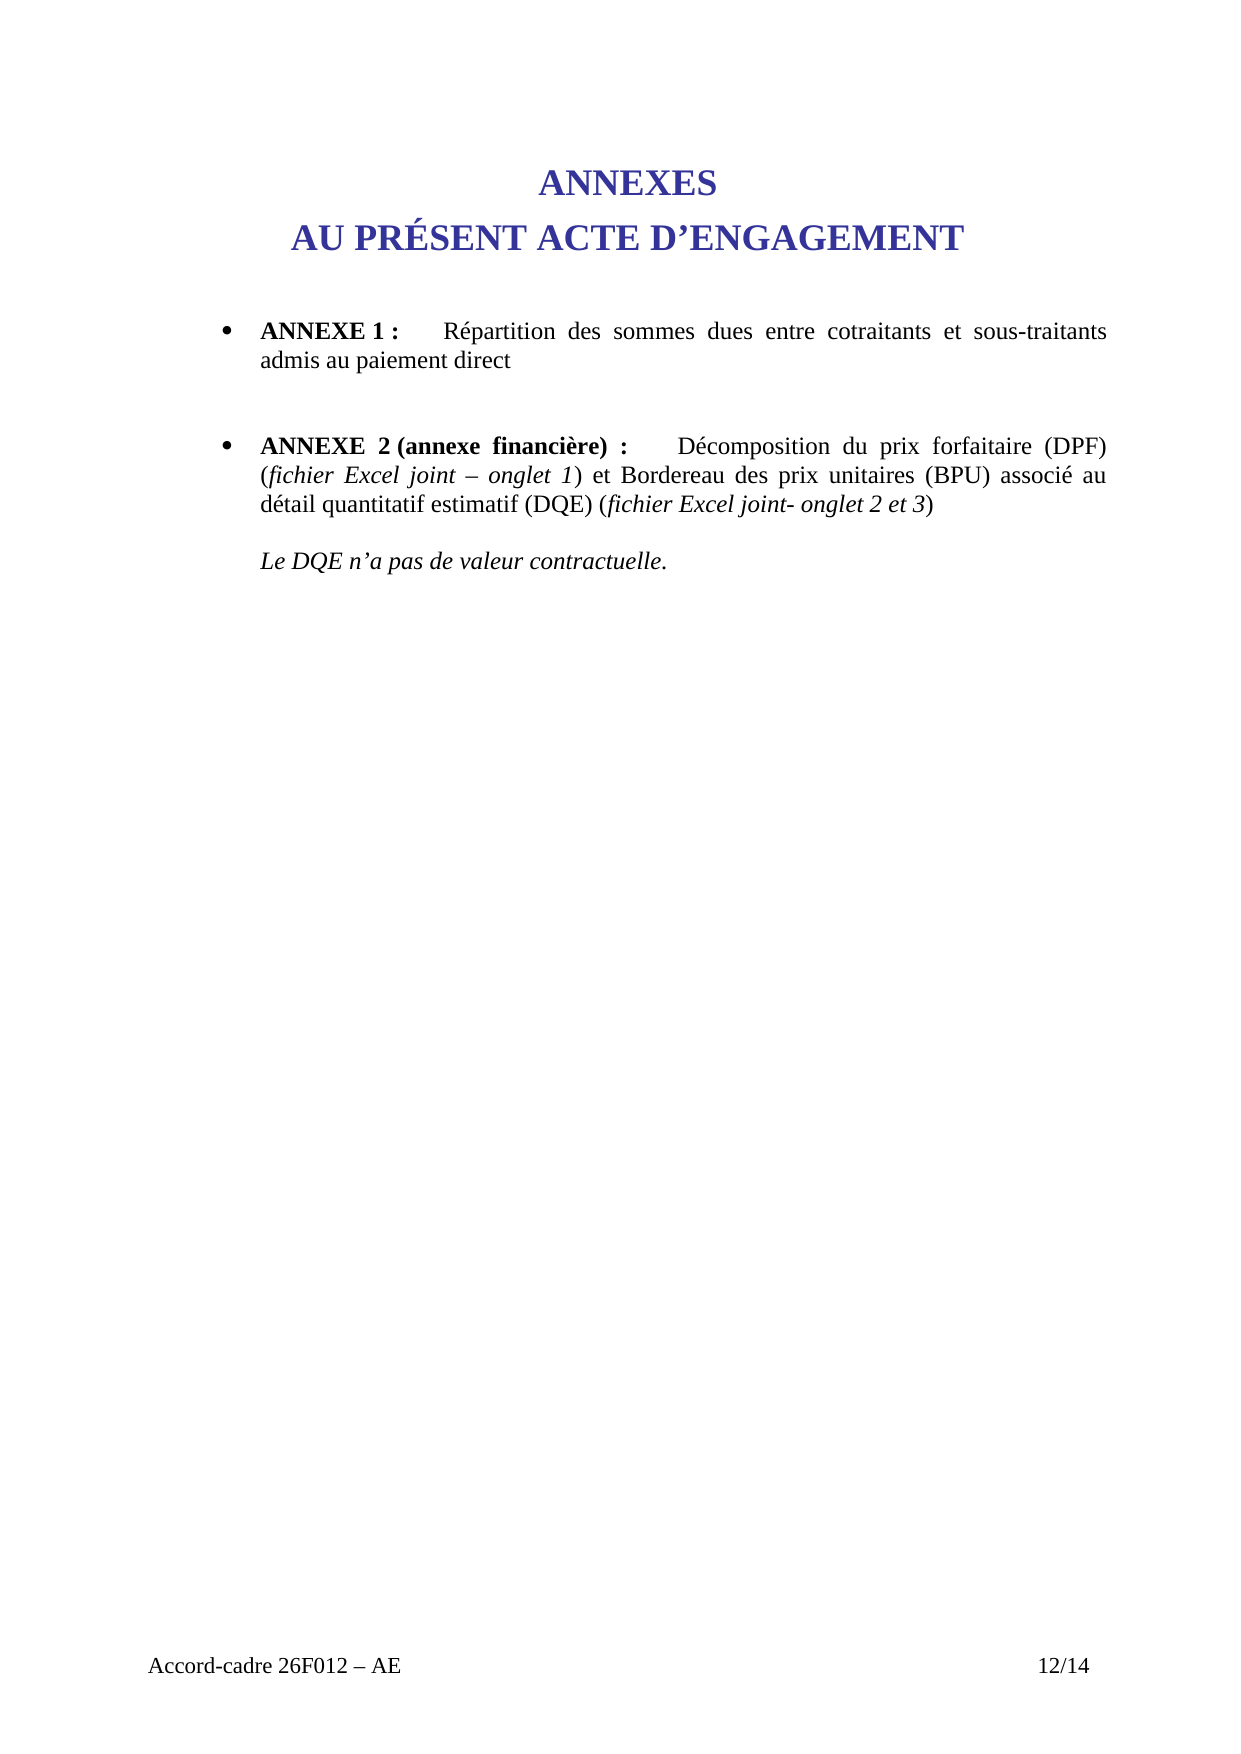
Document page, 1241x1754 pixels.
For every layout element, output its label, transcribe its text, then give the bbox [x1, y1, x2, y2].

text ANNEXES [148, 160, 1107, 203]
text AU PRÉSENT ACTE D’ENGAGEMENT [148, 216, 1107, 259]
list Le DQE n’a pas de valeur contractuelle. [260, 546, 1107, 575]
list ANNEXE 2 (annexe financière) : Décomposition du prix forfaitaire (DPF) (fichier Excel joint – onglet 1) et Bordereau des prix unitaires (BPU) associé au détail quantitatif estimatif (DQE) (fichier Excel joint- onglet 2 et 3) [223, 431, 1107, 518]
list ANNEXE 1 : Répartition des sommes dues entre cotraitants et sous-traitants admis au paiement direct [223, 316, 1107, 374]
